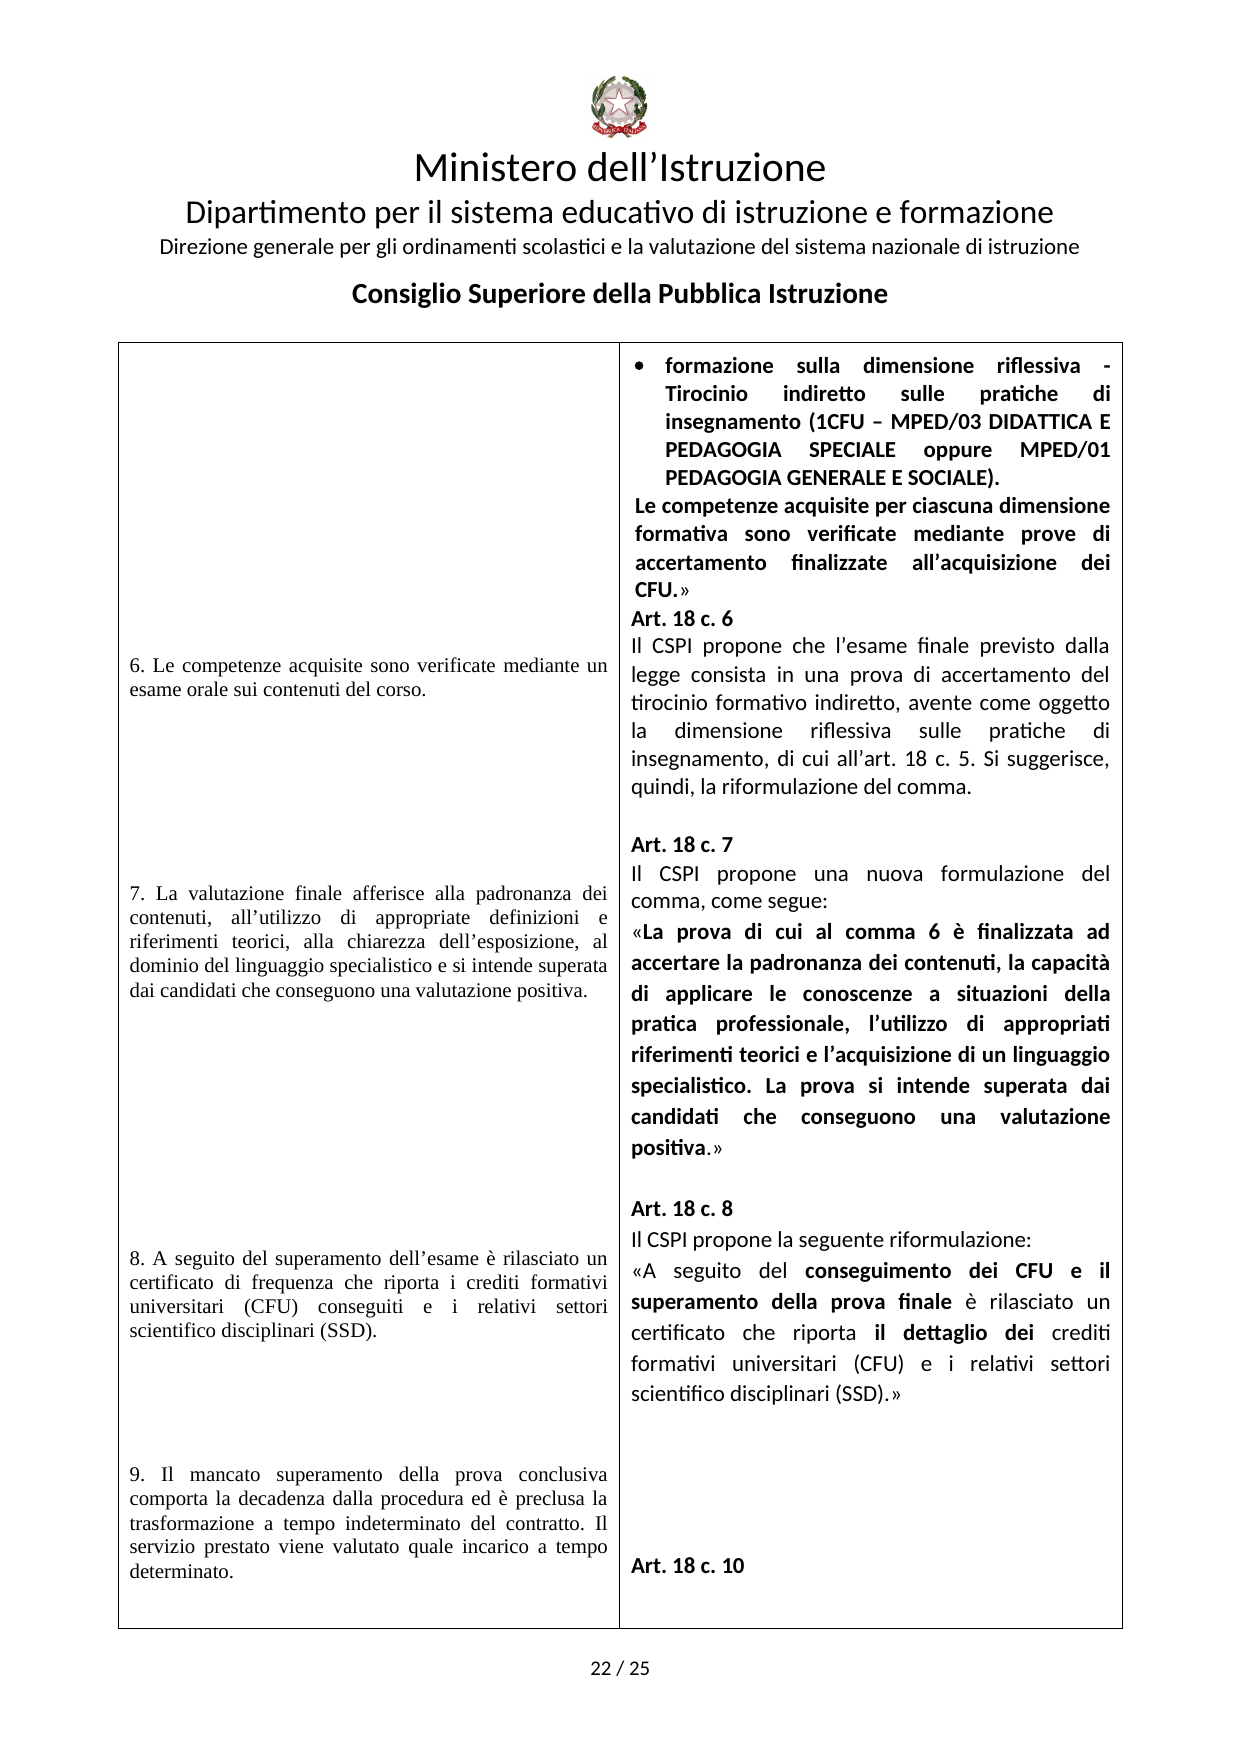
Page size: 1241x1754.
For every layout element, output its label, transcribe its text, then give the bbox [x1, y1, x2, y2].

picture [589, 73, 651, 141]
